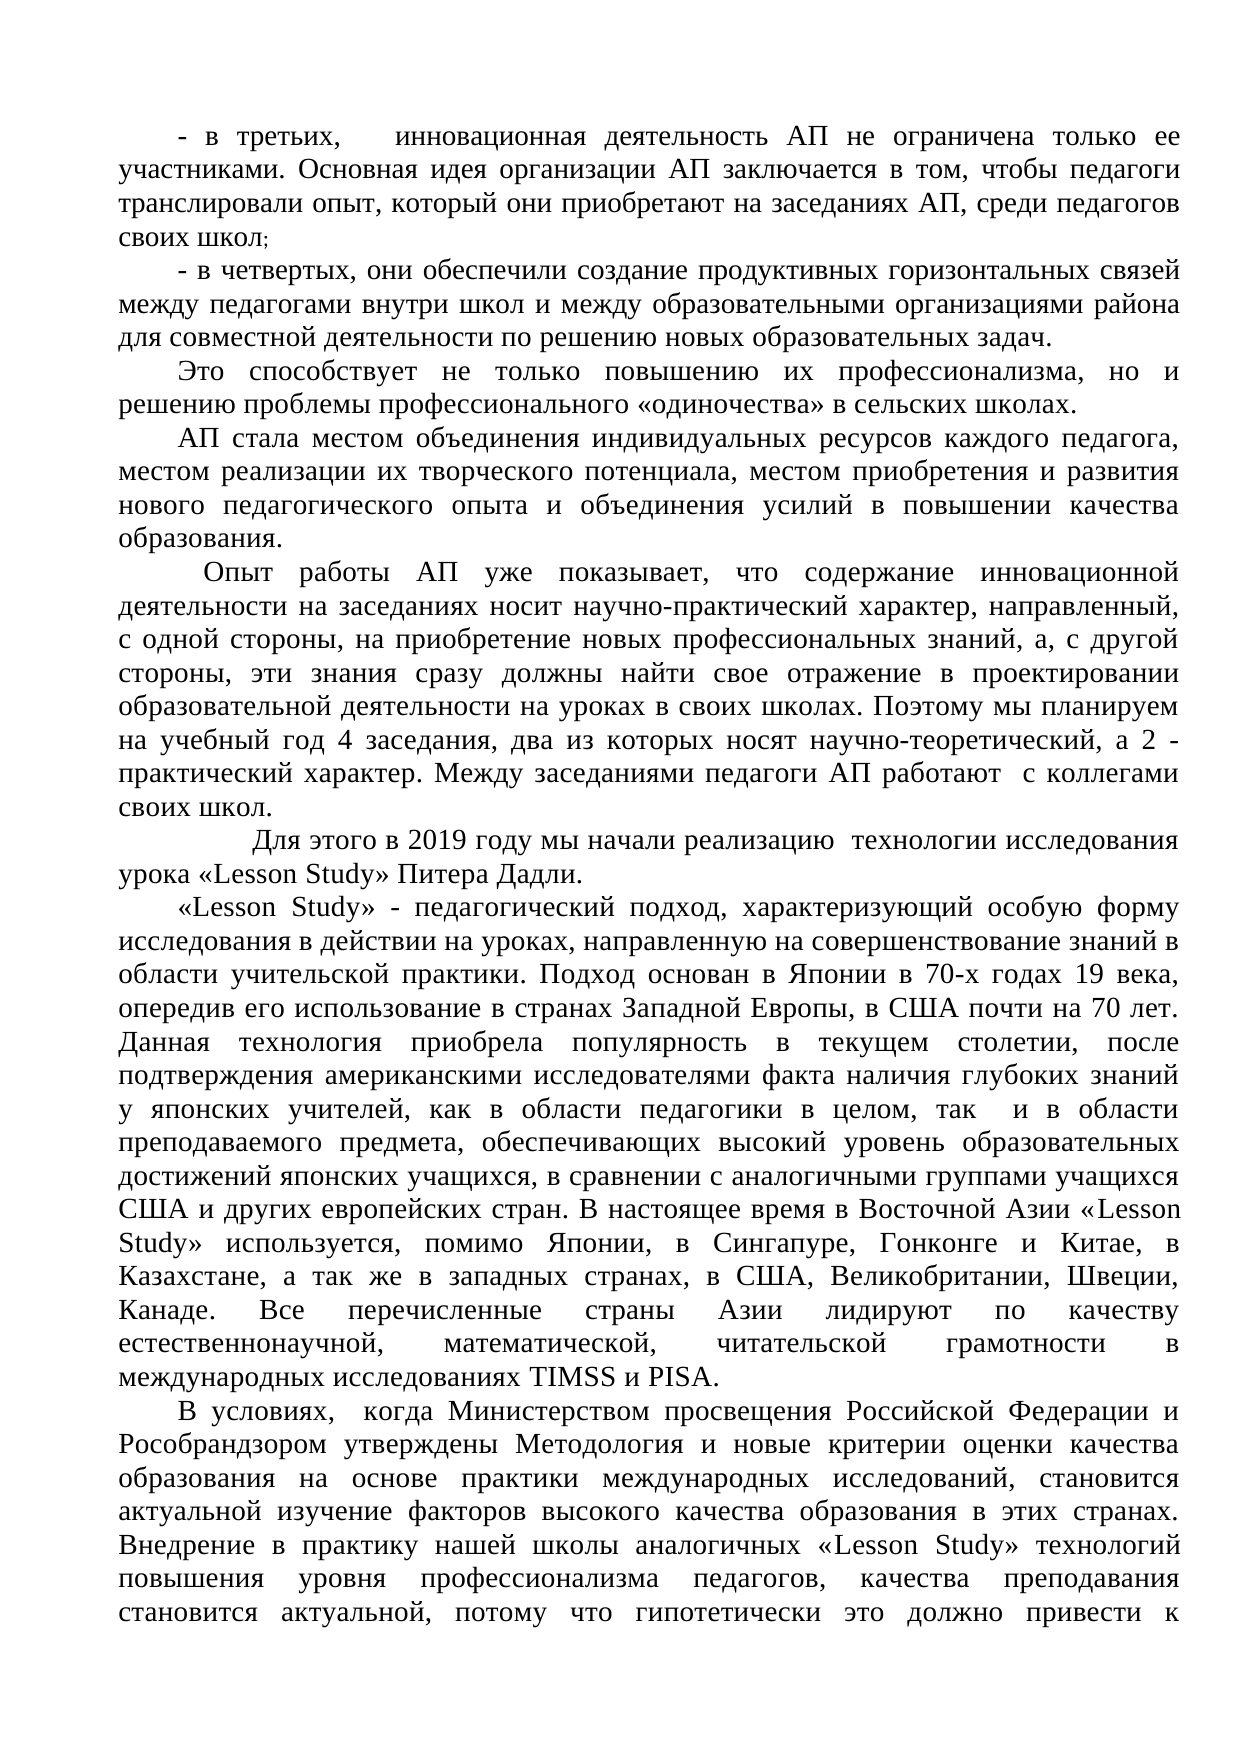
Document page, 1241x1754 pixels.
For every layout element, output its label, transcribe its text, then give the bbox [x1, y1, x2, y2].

text - в четвертых, они обеспечили создание продуктивных горизонтальных связей между педагогами внутри школ и между образовательными организациями района для совместной деятельности по решению новых образовательных задач. [118, 252, 1181, 353]
text Для этого в 2019 году мы начали реализацию технологии исследования урока «Lesson Study» Питера Дадли. [118, 822, 1181, 889]
text «Lesson Study» - педагогический подход, характеризующий особую форму исследования в действии на уроках, направленную на совершенствование знаний в области учительской практики. Подход основан в Японии в 70-х годах 19 века, опередив его использование в странах Западной Европы, в США почти на 70 лет. Данная технология приобрела популярность в текущем столетии, после подтверждения американскими исследователями факта наличия глубоких знаний у японских учителей, как в области педагогики в целом, так и в области преподаваемого предмета, обеспечивающих высокий уровень образовательных достижений японских учащихся, в сравнении с аналогичными группами учащихся США и других европейских стран. В настоящее время в Восточной Азии «Lesson Study» используется, помимо Японии, в Сингапуре, Гонконге и Китае, в Казахстане, а так же в западных странах, в США, Великобритании, Швеции, Канаде. Все перечисленные страны Азии лидируют по качеству естественнонаучной, математической, читательской грамотности в международных исследованиях TIMSS и PISA. [118, 889, 1181, 1393]
text АП стала местом объединения индивидуальных ресурсов каждого педагога, местом реализации их творческого потенциала, местом приобретения и развития нового педагогического опыта и объединения усилий в повышении качества образования. [118, 420, 1181, 554]
text - в третьих, инновационная деятельность АП не ограничена только ее участниками. Основная идея организации АП заключается в том, чтобы педагоги транслировали опыт, который они приобретают на заседаниях АП, среди педагогов своих школ; [118, 118, 1181, 252]
text Опыт работы АП уже показывает, что содержание инновационной деятельности на заседаниях носит научно-практический характер, направленный, с одной стороны, на приобретение новых профессиональных знаний, а, с другой стороны, эти знания сразу должны найти свое отражение в проектировании образовательной деятельности на уроках в своих школах. Поэтому мы планируем на учебный год 4 заседания, два из которых носят научно-теоретический, а 2 - практический характер. Между заседаниями педагоги АП работают с коллегами своих школ. [118, 554, 1181, 822]
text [118, 1393, 1181, 1627]
text Это способствует не только повышению их профессионализма, но и решению проблемы профессионального «одиночества» в сельских школах. [118, 353, 1181, 420]
